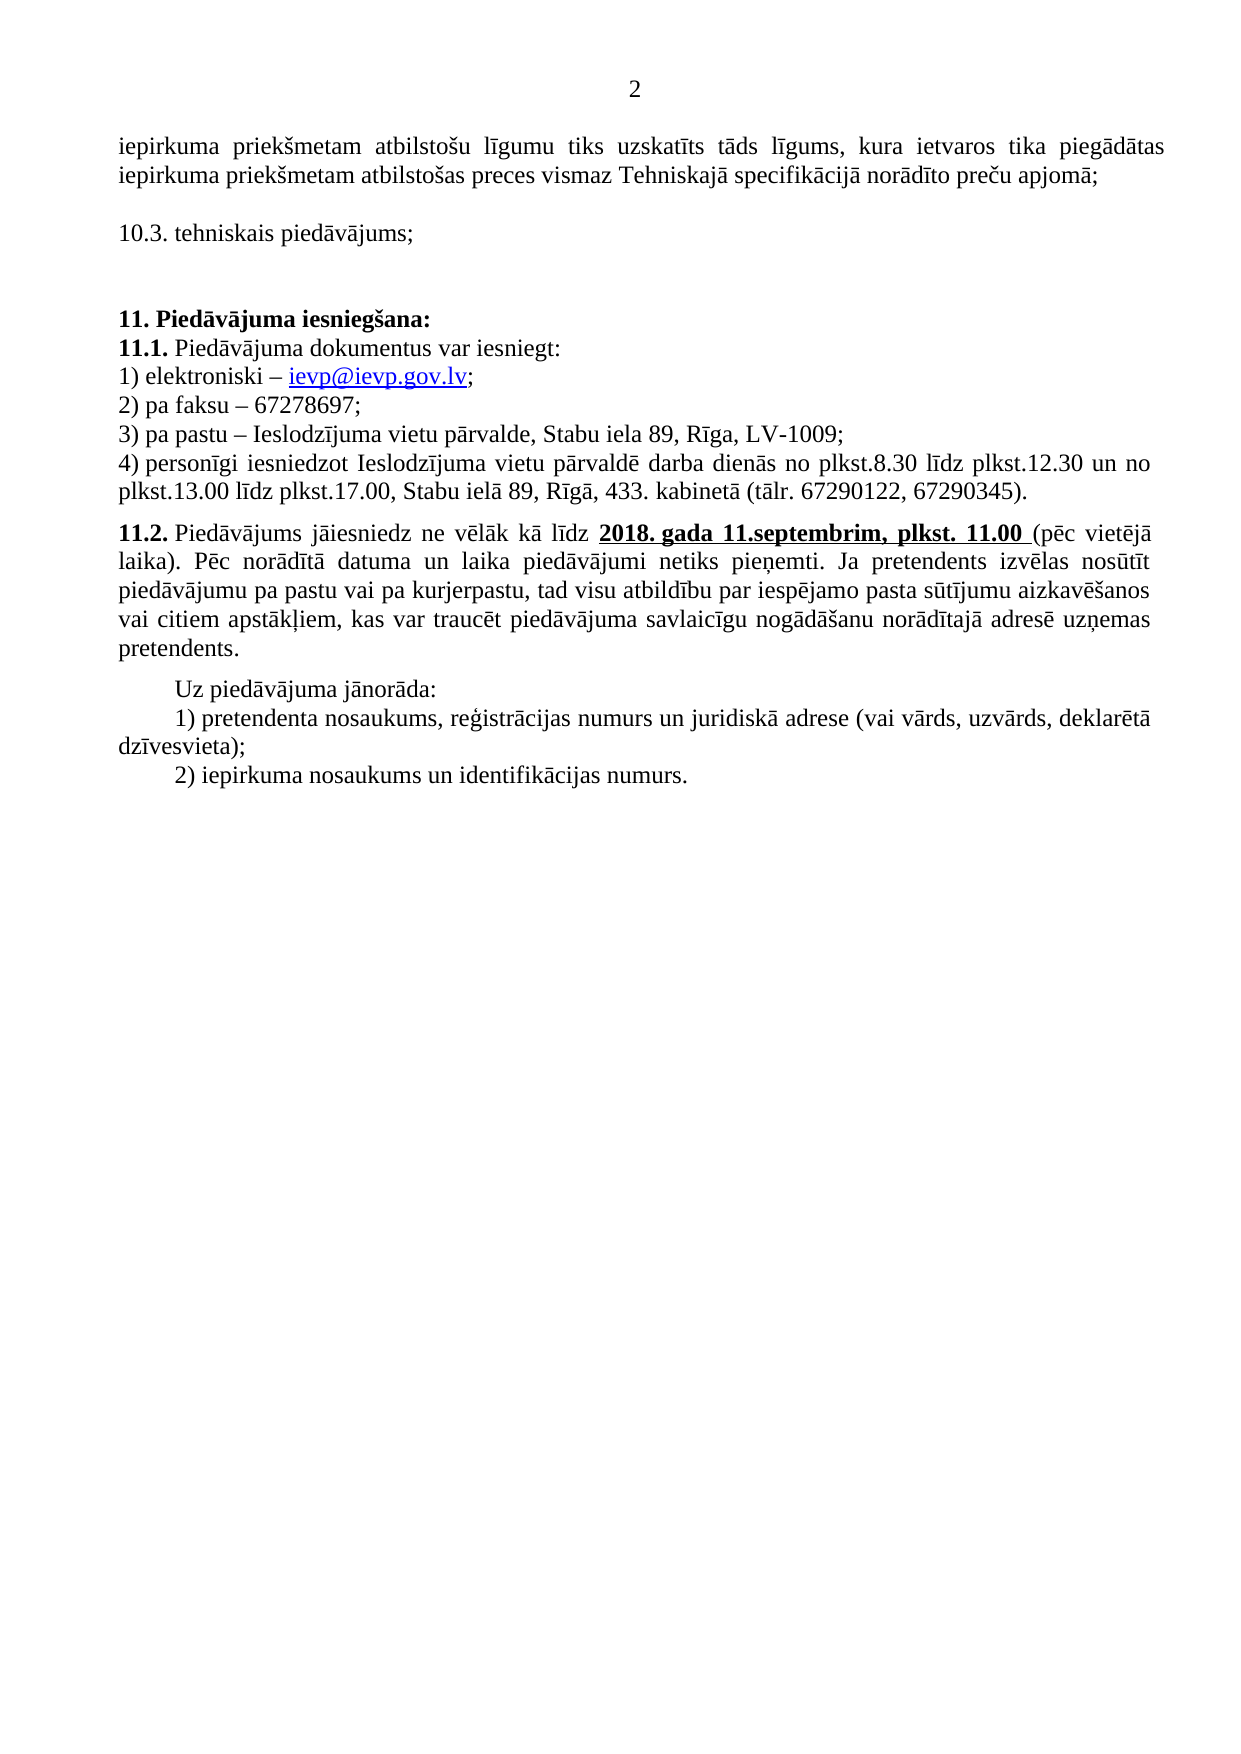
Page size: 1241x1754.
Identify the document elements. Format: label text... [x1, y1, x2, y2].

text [118, 131, 1166, 189]
text 1) elektroniski – ievp@ievp.gov.lv; [118, 361, 1152, 390]
text 4) personīgi iesniedzot Ieslodzījuma vietu pārvaldē darba dienās no plkst.8.30 līdz plkst.12.30 un no plkst.13.00 līdz plkst.17.00, Stabu ielā 89, Rīgā, 433. kabinetā (tālr. 67290122, 67290345). [118, 448, 1152, 505]
text 1) pretendenta nosaukums, reģistrācijas numurs un juridiskā adrese (vai vārds, uzvārds, deklarētā dzīvesvieta); [118, 703, 1152, 760]
text 11.1. Piedāvājuma dokumentus var iesniegt: [118, 333, 1152, 361]
text Uz piedāvājuma jānorāda: [118, 674, 1152, 703]
text 2) pa faksu – 67278697; [118, 390, 1152, 419]
text 11. Piedāvājuma iesniegšana: [118, 304, 1152, 333]
text 3) pa pastu – Ieslodzījuma vietu pārvalde, Stabu iela 89, Rīga, LV-1009; [118, 419, 1152, 448]
text 2) iepirkuma nosaukums un identifikācijas numurs. [174, 760, 1152, 789]
text 11.2. Piedāvājums jāiesniedz ne vēlāk kā līdz 2018. gada 11.septembrim, plkst. 11.00 (pēc vietējā laika). Pēc norādītā datuma un laika piedāvājumi netiks pieņemti. Ja pretendents izvēlas nosūtīt piedāvājumu pa pastu vai pa kurjerpastu, tad visu atbildību par iespējamo pasta sūtījumu aizkavēšanos vai citiem apstākļiem, kas var traucēt piedāvājuma savlaicīgu nogādāšanu norādītajā adresē uzņemas pretendents. [118, 518, 1152, 661]
text 10.3. tehniskais piedāvājums; [118, 218, 1152, 246]
